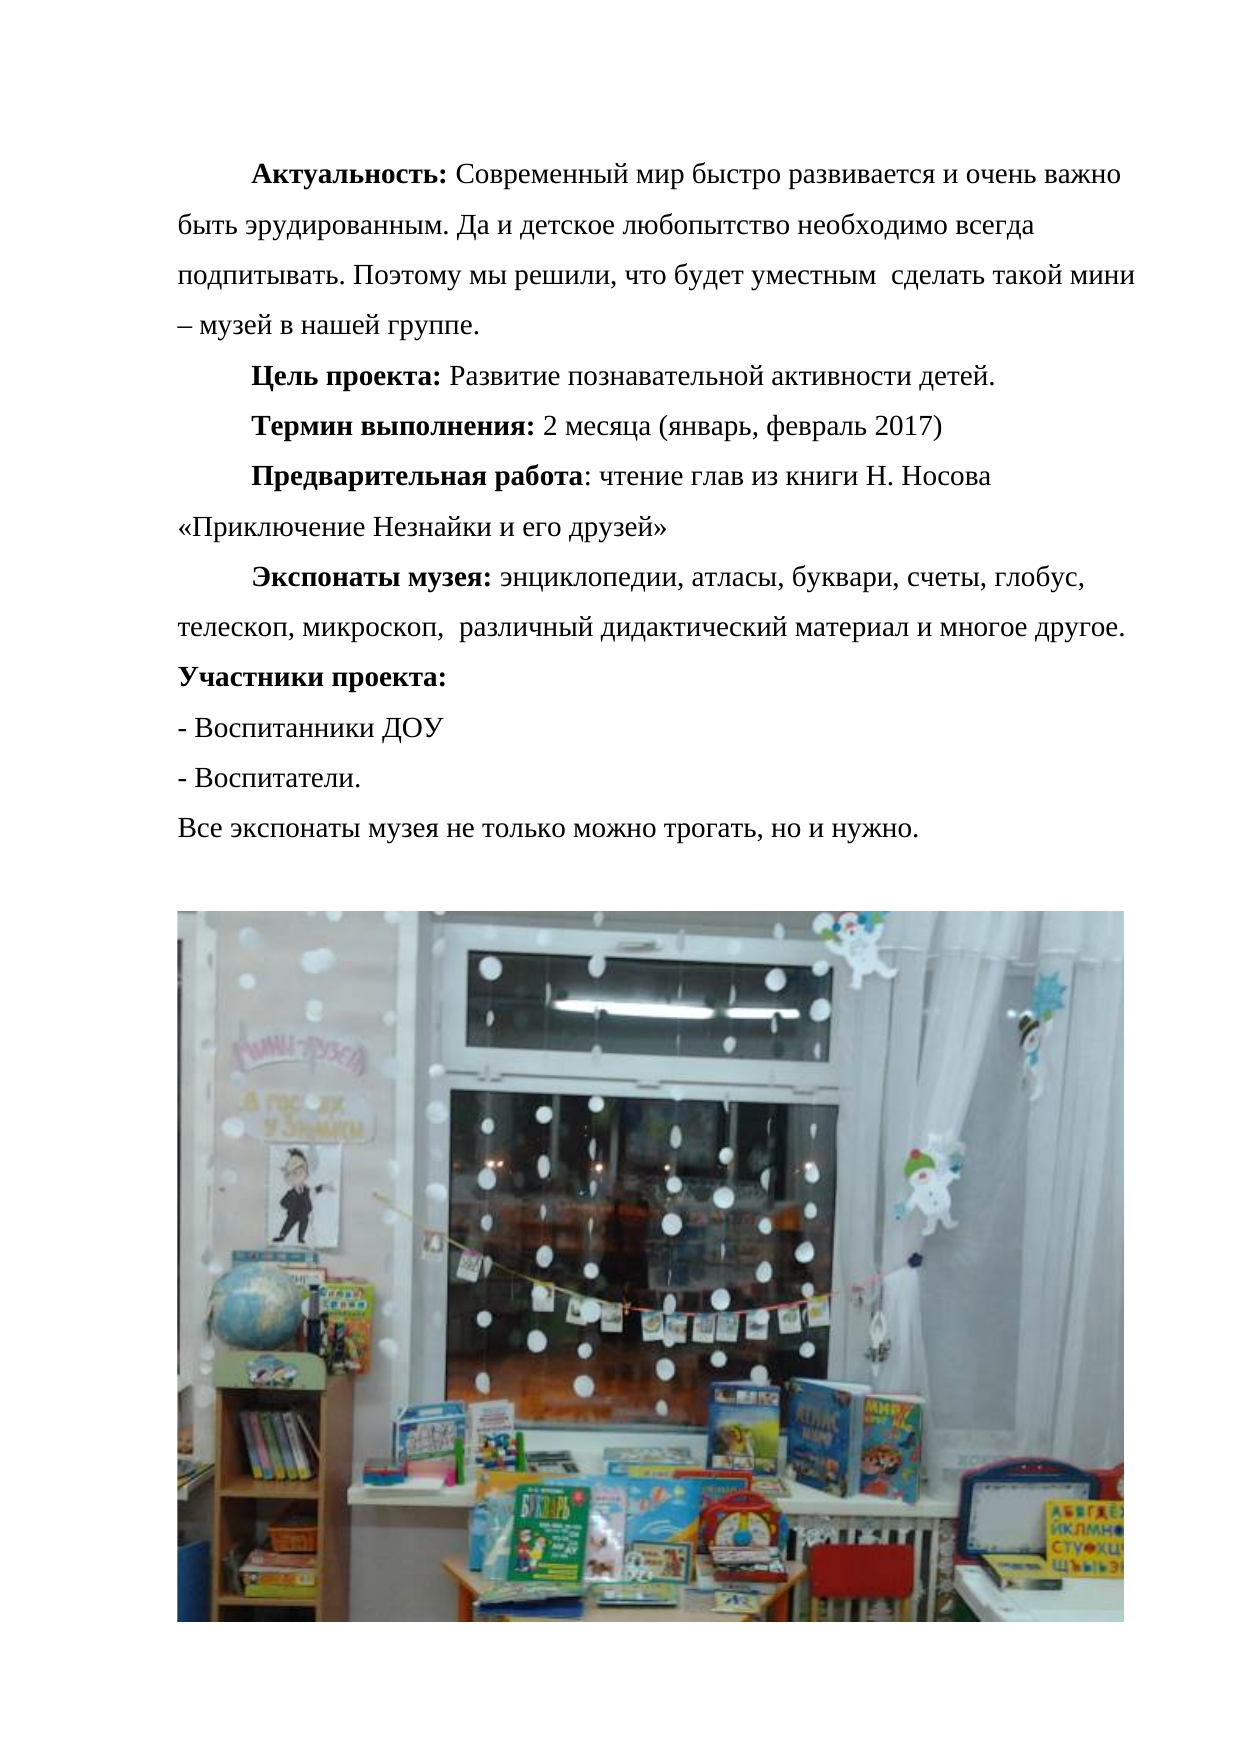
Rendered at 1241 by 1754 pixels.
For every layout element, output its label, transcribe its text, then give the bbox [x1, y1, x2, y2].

picture [177, 911, 1124, 1622]
text Участники проекта: [177, 659, 1152, 693]
text Цель проекта: Развитие познавательной активности детей. [177, 358, 1152, 391]
text Термин выполнения: 2 месяца (январь, февраль 2017) [177, 408, 1152, 442]
text Предварительная работа: чтение глав из книги Н. Носова «Приключение Незнайки и его друзей» [177, 458, 1152, 542]
text - Воспитатели. [177, 760, 1152, 794]
text Экспонаты музея: энциклопедии, атласы, буквари, счеты, глобус, телескоп, микроскоп, различный дидактический материал и многое другое. [177, 559, 1152, 643]
text Все экспонаты музея не только можно трогать, но и нужно. [177, 811, 1152, 844]
text - Воспитанники ДОУ [177, 710, 1152, 743]
text Актуальность: Современный мир быстро развивается и очень важно быть эрудированным. Да и детское любопытство необходимо всегда подпитывать. Поэтому мы решили, что будет уместным сделать такой мини – музей в нашей группе. [177, 156, 1152, 341]
